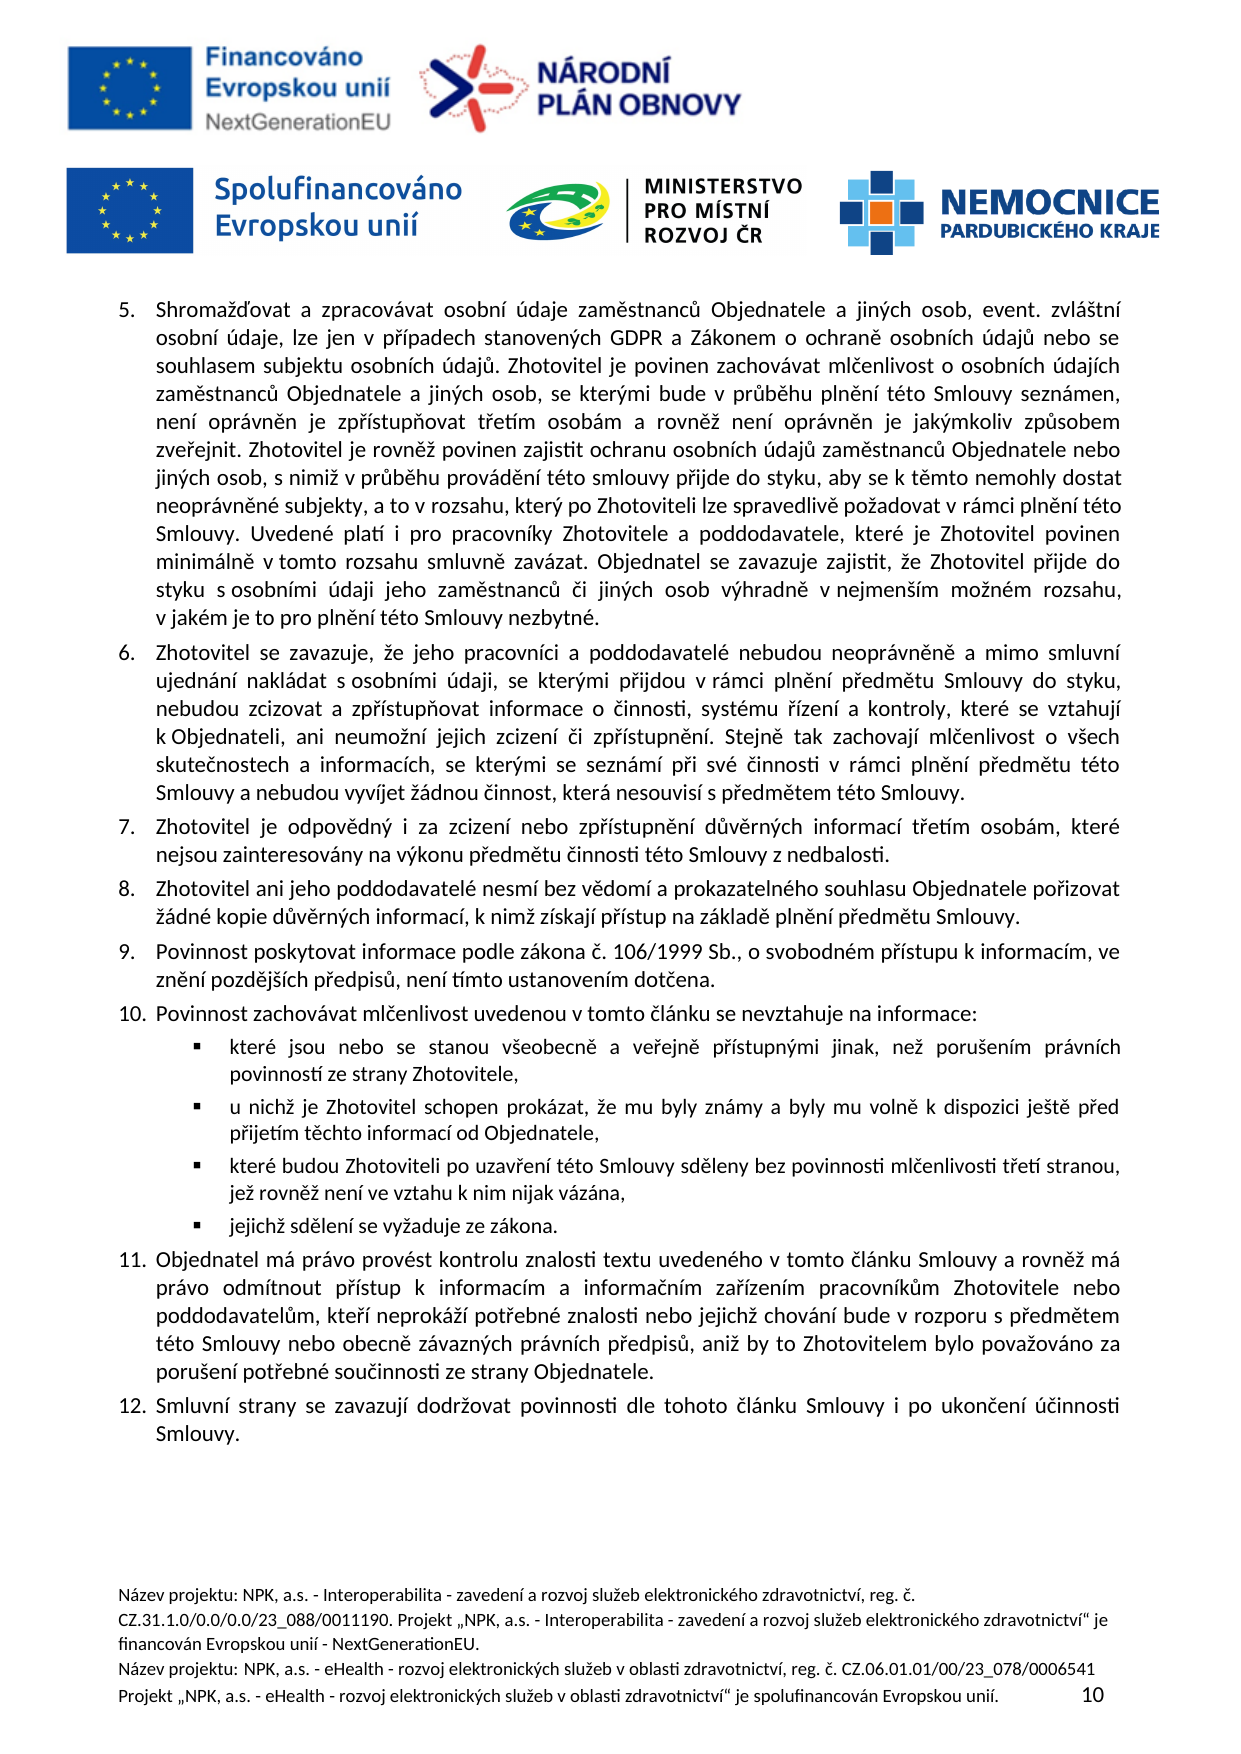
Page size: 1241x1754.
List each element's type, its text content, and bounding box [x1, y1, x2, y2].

list u nichž je Zhotovitel schopen prokázat, že mu byly známy a byly mu volně k dispozici ještě před přijetím těchto informací od Objednatele, [192, 1093, 1122, 1146]
list Zhotovitel ani jeho poddodavatelé nesmí bez vědomí a prokazatelného souhlasu Objednatele pořizovat žádné kopie důvěrných informací, k nimž získají přístup na základě plnění předmětu Smlouvy. [118, 874, 1122, 931]
list Smluvní strany se zavazují dodržovat povinnosti dle tohoto článku Smlouvy i po ukončení účinnosti Smlouvy. [118, 1391, 1122, 1447]
picture [64, 165, 808, 256]
list Shromažďovat a zpracovávat osobní údaje zaměstnanců Objednatele a jiných osob, event. zvláštní osobní údaje, lze jen v případech stanovených GDPR a Zákonem o ochraně osobních údajů nebo se souhlasem subjektu osobních údajů. Zhotovitel je povinen zachovávat mlčenlivost o osobních údajích zaměstnanců Objednatele a jiných osob, se kterými bude v průběhu plnění této Smlouvy seznámen, není oprávněn je zpřístupňovat třetím osobám a rovněž není oprávněn je jakýmkoliv způsobem zveřejnit. Zhotovitel je rovněž povinen zajistit ochranu osobních údajů zaměstnanců Objednatele nebo jiných osob, s nimiž v průběhu provádění této smlouvy přijde do styku, aby se k těmto nemohly dostat neoprávněné subjekty, a to v rozsahu, který po Zhotoviteli lze spravedlivě požadovat v rámci plnění této Smlouvy. Uvedené platí i pro pracovníky Zhotovitele a poddodavatele, které je Zhotovitel povinen minimálně v tomto rozsahu smluvně zavázat. Objednatel se zavazuje zajistit, že Zhotovitel přijde do styku s osobními údaji jeho zaměstnanců či jiných osob výhradně v nejmenším možném rozsahu, v jakém je to pro plnění této Smlouvy nezbytné. [118, 295, 1122, 632]
list Objednatel má právo provést kontrolu znalosti textu uvedeného v tomto článku Smlouvy a rovněž má právo odmítnout přístup k informacím a informačním zařízením pracovníkům Zhotovitele nebo poddodavatelům, kteří neprokáží potřebné znalosti nebo jejichž chování bude v rozporu s předmětem této Smlouvy nebo obecně závazných právních předpisů, aniž by to Zhotovitelem bylo považováno za porušení potřebné součinnosti ze strany Objednatele. [118, 1245, 1122, 1385]
list Povinnost poskytovat informace podle zákona č. 106/1999 Sb., o svobodném přístupu k informacím, ve znění pozdějších předpisů, není tímto ustanovením dotčena. [118, 937, 1122, 993]
list Povinnost zachovávat mlčenlivost uvedenou v tomto článku se nevztahuje na informace: [118, 999, 1122, 1027]
list jejichž sdělení se vyžaduje ze zákona. [192, 1212, 1122, 1239]
list které budou Zhotoviteli po uzavření této Smlouvy sděleny bez povinnosti mlčenlivosti třetí stranou, jež rovněž není ve vztahu k nim nijak vázána, [192, 1152, 1122, 1206]
picture [838, 169, 1160, 256]
list Zhotovitel se zavazuje, že jeho pracovníci a poddodavatelé nebudou neoprávněně a mimo smluvní ujednání nakládat s osobními údaji, se kterými přijdou v rámci plnění předmětu Smlouvy do styku, nebudou zcizovat a zpřístupňovat informace o činnosti, systému řízení a kontroly, které se vztahují k Objednateli, ani neumožní jejich zcizení či zpřístupnění. Stejně tak zachovají mlčenlivost o všech skutečnostech a informacích, se kterými se seznámí při své činnosti v rámci plnění předmětu této Smlouvy a nebudou vyvíjet žádnou činnost, která nesouvisí s předmětem této Smlouvy. [118, 638, 1122, 806]
picture [59, 16, 761, 156]
list které jsou nebo se stanou všeobecně a veřejně přístupnými jinak, než porušením právních povinností ze strany Zhotovitele, [192, 1033, 1122, 1087]
list Zhotovitel je odpovědný i za zcizení nebo zpřístupnění důvěrných informací třetím osobám, které nejsou zainteresovány na výkonu předmětu činnosti této Smlouvy z nedbalosti. [118, 812, 1122, 868]
